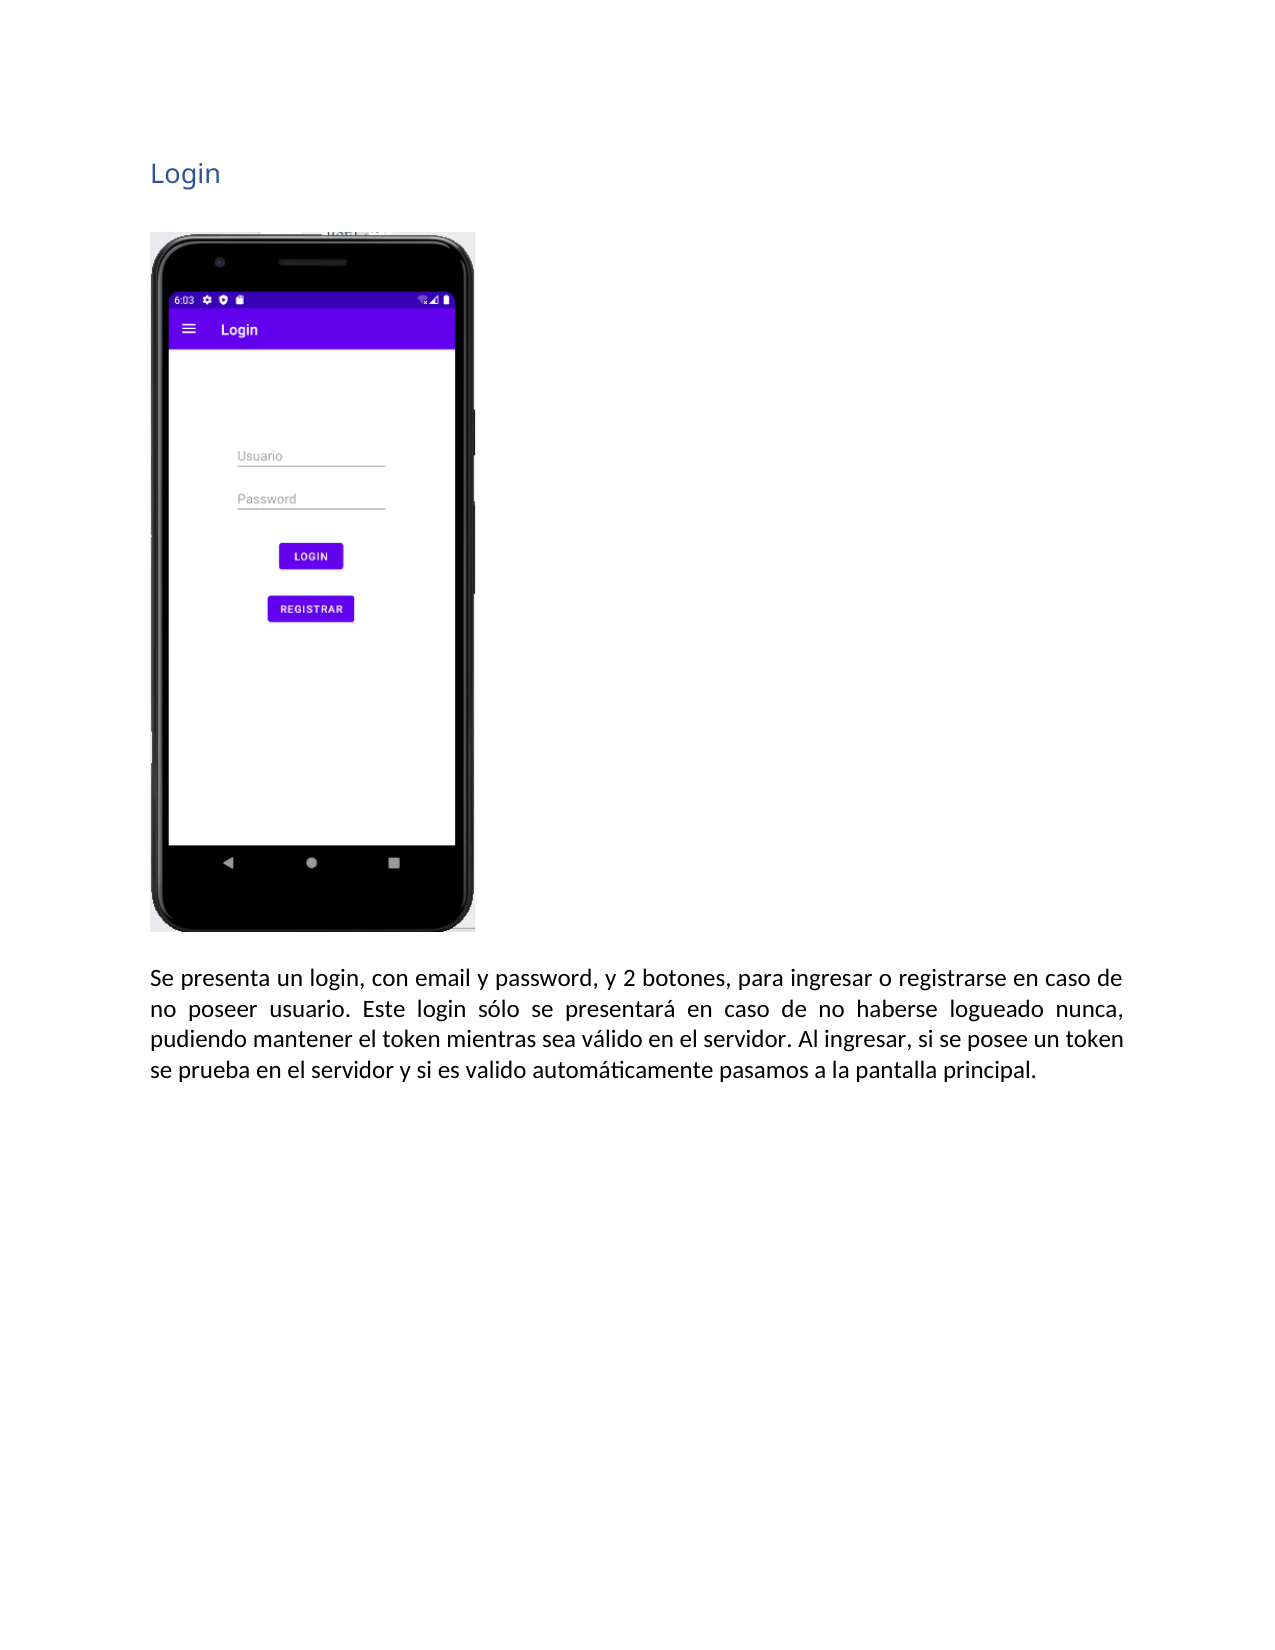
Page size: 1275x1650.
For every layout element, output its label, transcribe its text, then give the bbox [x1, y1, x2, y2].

subtitle Login [150, 154, 1125, 191]
text Se presenta un login, con email y password, y 2 botones, para ingresar o registrarse en caso de no poseer usuario. Este login sólo se presentará en caso de no haberse logueado nunca, pudiendo mantener el token mientras sea válido en el servidor. Al ingresar, si se posee un token se prueba en el servidor y si es valido automáticamente pasamos a la pantalla principal. [150, 963, 1125, 1085]
picture [150, 232, 476, 932]
